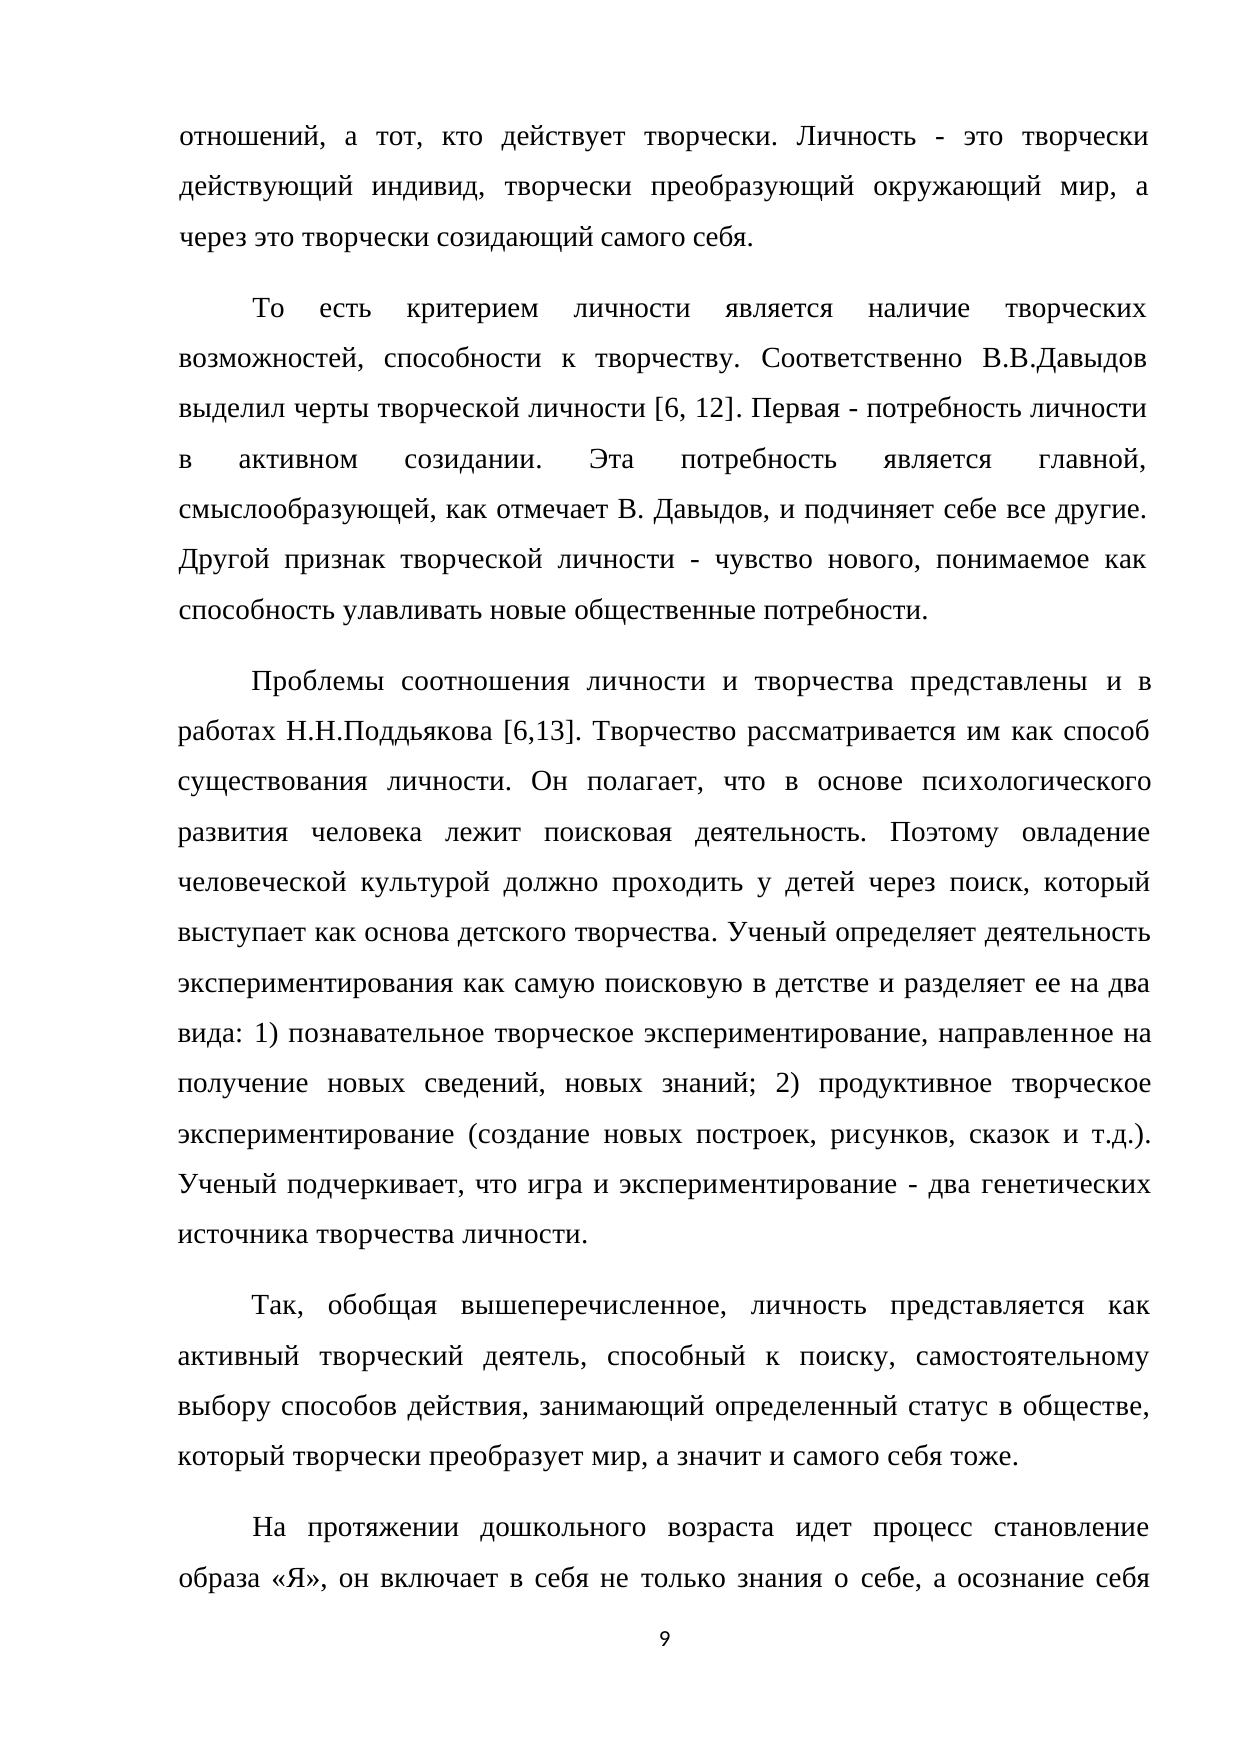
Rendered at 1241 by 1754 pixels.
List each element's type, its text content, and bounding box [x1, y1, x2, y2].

text Так, обобщая вышеперечисленное, личность представляется как активный творческий деятель, способный к поиску, самостоятельному выбору способов действия, занимающий определенный статус в обществе, который творчески преобразует мир, а значит и самого себя тоже. [177, 1287, 1152, 1472]
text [179, 118, 1150, 252]
text Проблемы соотношения личности и творчества представлены и в работах Н.Н.Поддьякова [6,13]. Творчество рассматривается им как способ существования личности. Он полагает, что в основе психологического развития человека лежит поисковая деятельность. Поэтому овладение человеческой культурой должно проходить у детей через поиск, который выступает как основа детского творчества. Ученый определяет деятельность экспериментирования как самую поисковую в детстве и разделяет ее на два вида: 1) познавательное творческое экспериментирование, направленное на получение новых сведений, новых знаний; 2) продуктивное творческое экспериментирование (создание новых построек, рисунков, сказок и т.д.). Ученый подчеркивает, что игра и экспериментирование - два генетических источника творчества личности. [177, 663, 1152, 1250]
text То есть критерием личности является наличие творческих возможностей, способности к творчеству. Соответственно В.В.Давыдов выделил черты творческой личности [6, 12]. Первая - потребность личности в активном созидании. Эта потребность является главной, смыслообразующей, как отмечает В. Давыдов, и подчиняет себе все другие. Другой признак творческой личности - чувство нового, понимаемое как способность улавливать новые общественные потребности. [178, 290, 1148, 625]
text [178, 1509, 1150, 1593]
